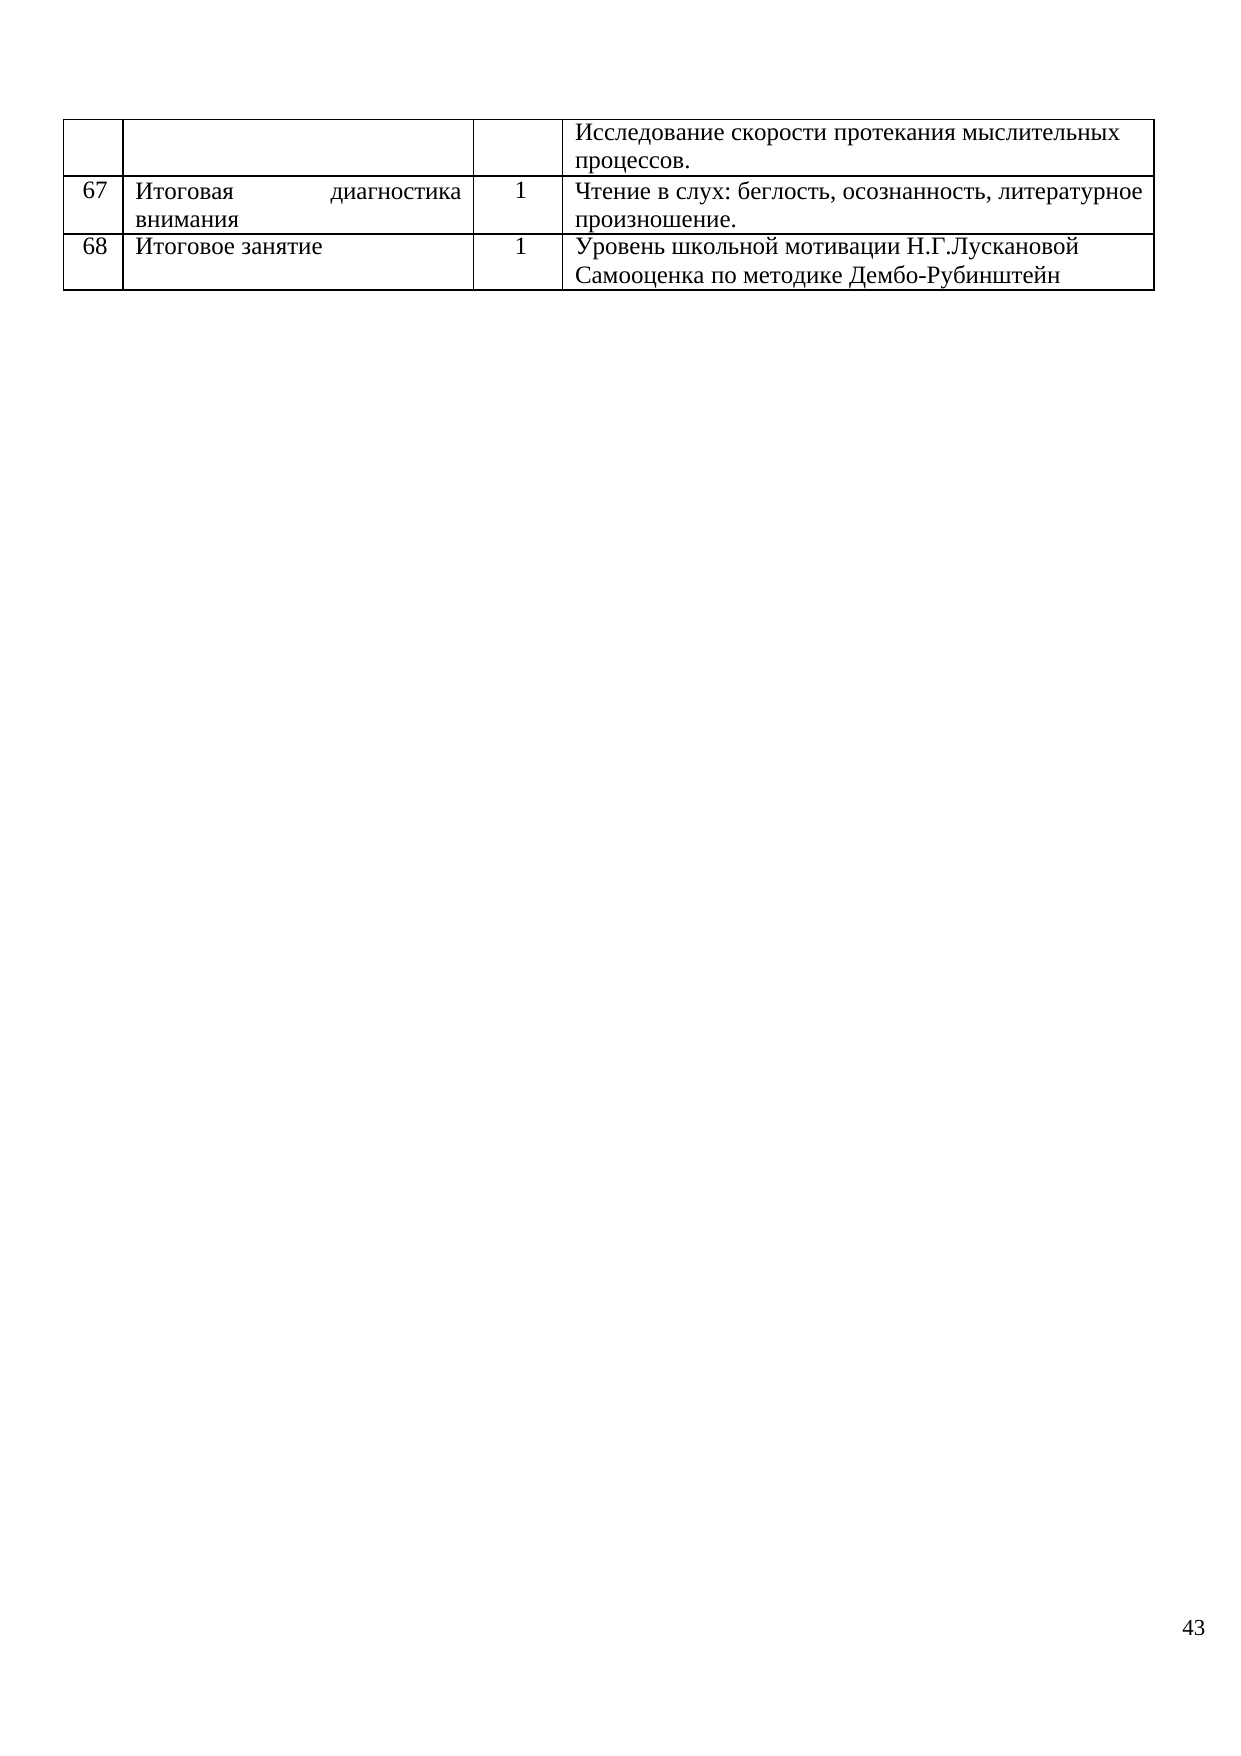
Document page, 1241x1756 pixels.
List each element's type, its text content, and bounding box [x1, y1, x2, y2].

table_cell Уровень школьной мотивации Н.Г.Лускановой Самооценка по методике Дембо-Рубинштейн [563, 235, 1153, 289]
table_header [124, 120, 473, 175]
table_header Исследование скорости протекания мыслительных процессов. [563, 120, 1153, 175]
table_cell Итоговая диагностика внимания [124, 177, 473, 233]
table_cell Чтение в слух: беглость, осознанность, литературное произношение. [563, 177, 1153, 233]
table_header [474, 120, 562, 175]
table_cell 68 [64, 235, 122, 289]
table_cell Итоговое занятие [124, 235, 473, 289]
table_cell 67 [64, 177, 122, 233]
table_cell 1 [474, 235, 562, 289]
table_header [64, 120, 122, 175]
table_cell 1 [474, 177, 562, 233]
